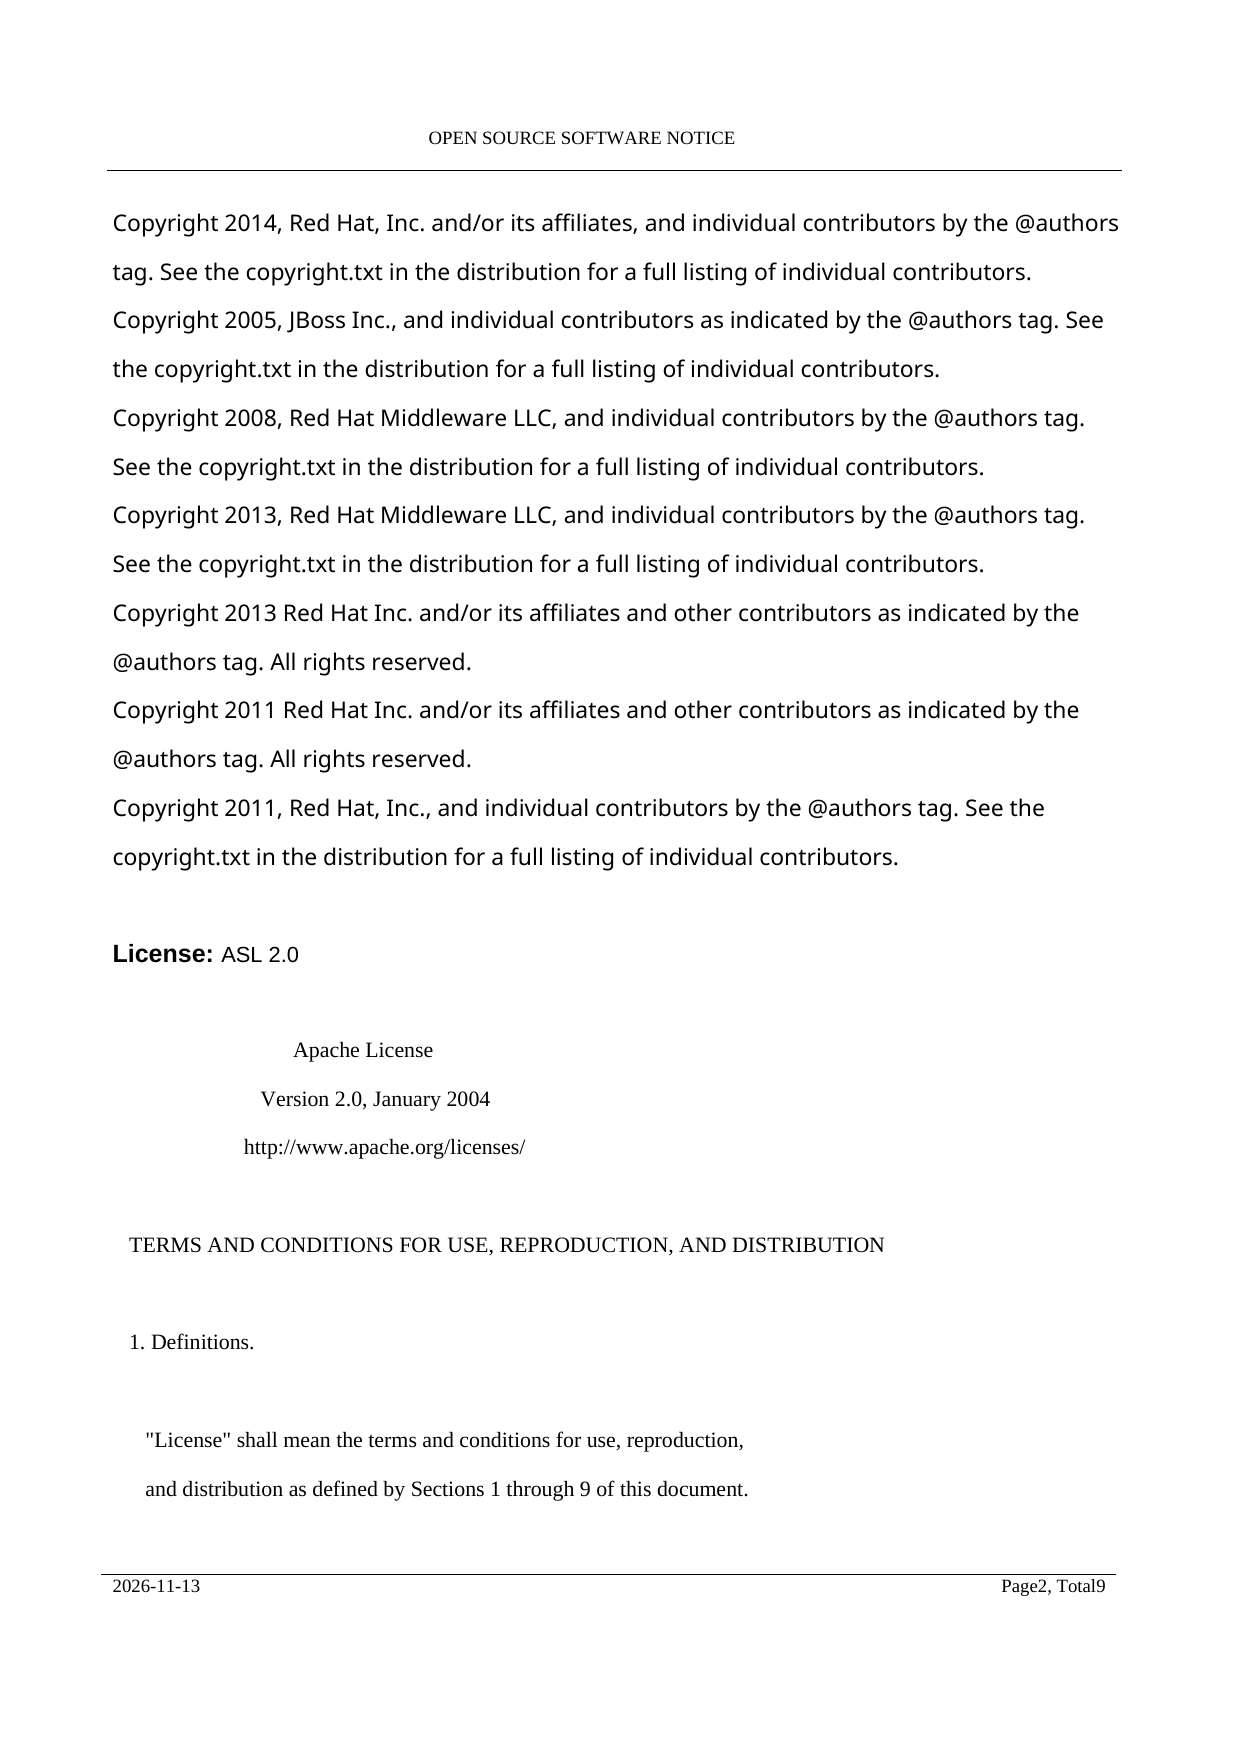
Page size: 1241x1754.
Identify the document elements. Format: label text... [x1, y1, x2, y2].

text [112, 206, 1128, 921]
text License: ASL 2.0 [112, 938, 1128, 970]
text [112, 984, 1128, 1504]
